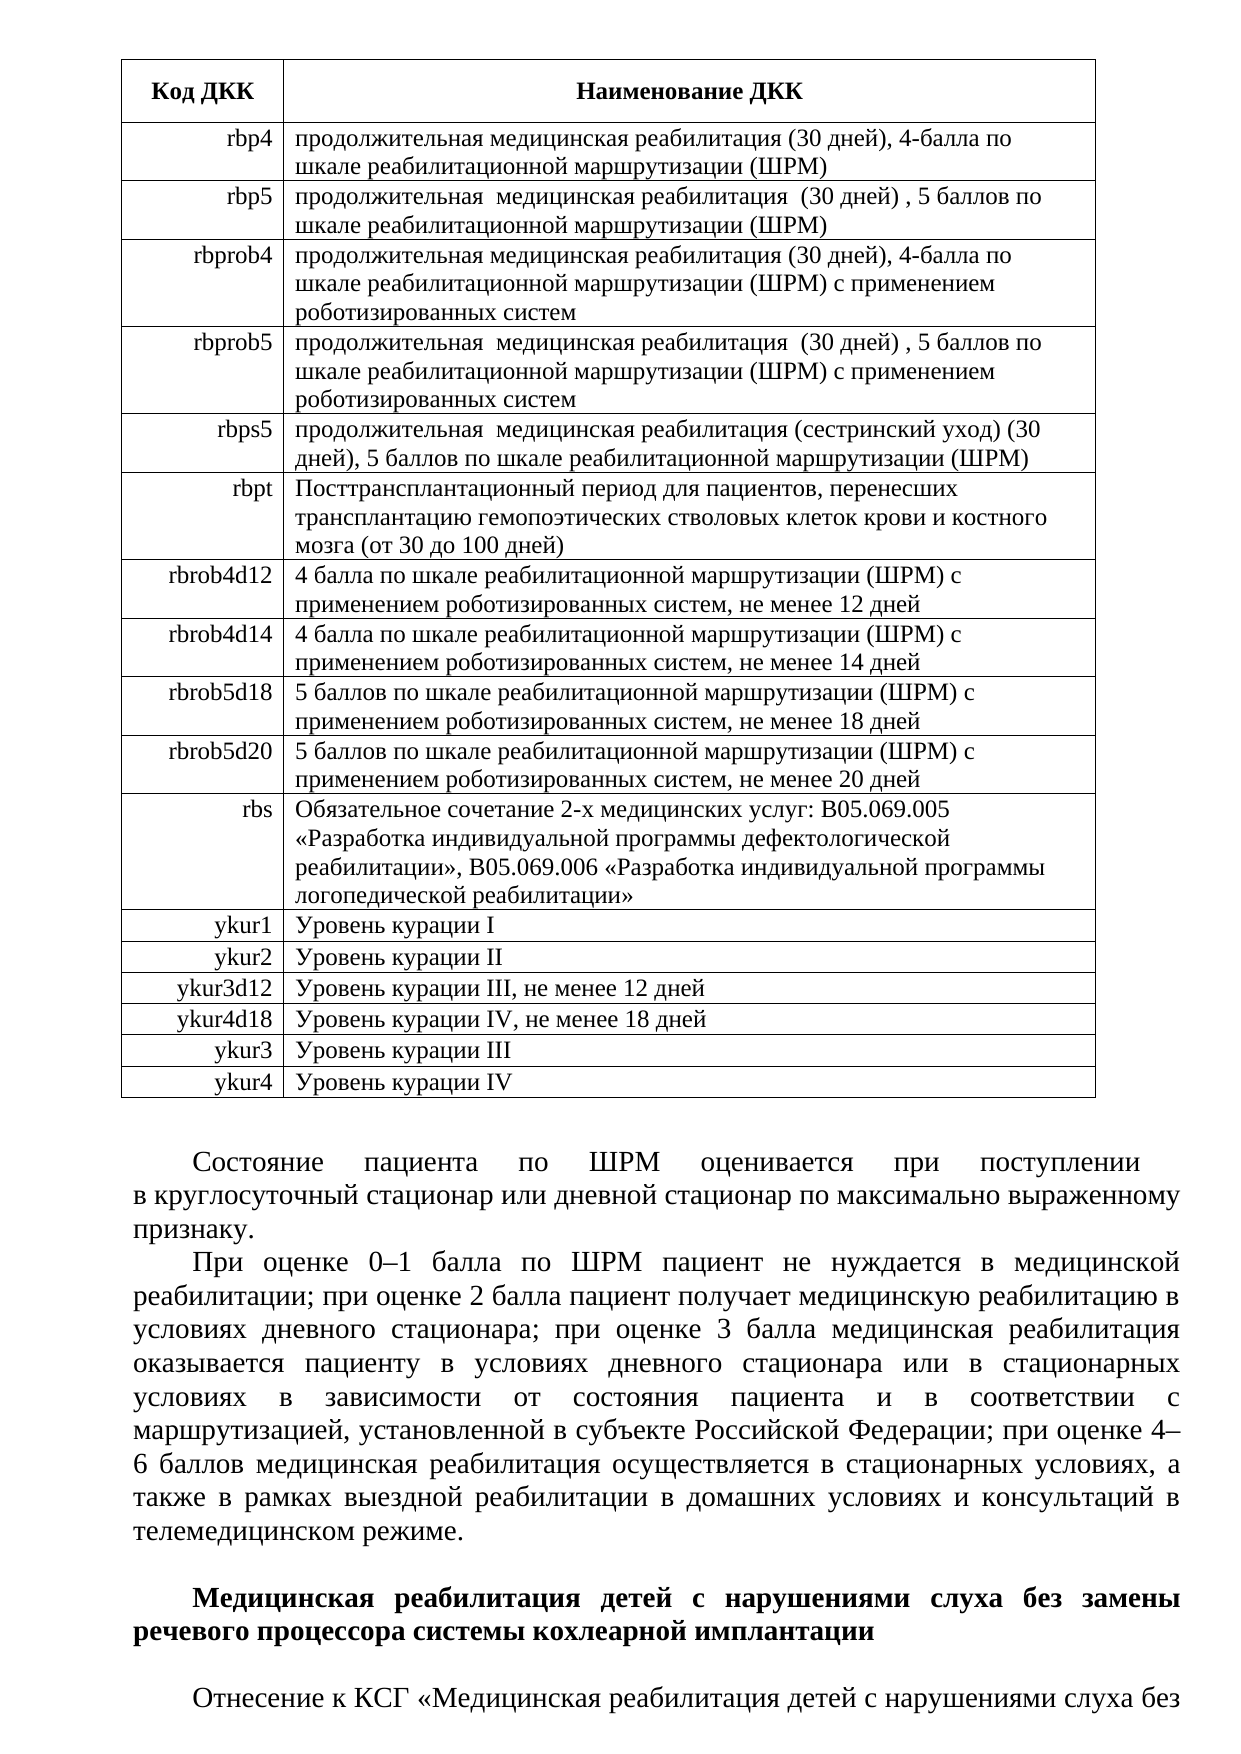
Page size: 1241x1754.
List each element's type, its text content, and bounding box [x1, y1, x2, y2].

table_cell rbrob5d20 [122, 736, 283, 793]
table_cell Посттрансплантационный период для пациентов, перенесших трансплантацию гемопоэтических стволовых клеток крови и костного мозга (от 30 до 100 дней) [284, 473, 1095, 559]
table_cell Уровень курации IV [284, 1067, 1095, 1097]
table_cell rbrob4d14 [122, 619, 283, 676]
text При оценке 0–1 балла по ШРМ пациент не нуждается в медицинской реабилитации; при оценке 2 балла пациент получает медицинскую реабилитацию в условиях дневного стационара; при оценке 3 балла медицинская реабилитация оказывается пациенту в условиях дневного стационара или в стационарных условиях в зависимости от состояния пациента и в соответствии с маршрутизацией, установленной в субъекте Российской Федерации; при оценке 4–6 баллов медицинская реабилитация осуществляется в стационарных условиях, а также в рамках выездной реабилитации в домашних условиях и консультаций в телемедицинском режиме. [133, 1244, 1181, 1546]
table_cell Уровень курации III [284, 1035, 1095, 1066]
table_cell продолжительная медицинская реабилитация (30 дней) , 5 баллов по шкале реабилитационной маршрутизации (ШРМ) [284, 181, 1095, 239]
table_cell 4 балла по шкале реабилитационной маршрутизации (ШРМ) с применением роботизированных систем, не менее 12 дней [284, 560, 1095, 618]
table_cell продолжительная медицинская реабилитация (30 дней) , 5 баллов по шкале реабилитационной маршрутизации (ШРМ) с применением роботизированных систем [284, 327, 1095, 413]
table_cell rbprob5 [122, 327, 283, 413]
table_cell продолжительная медицинская реабилитация (30 дней), 4-балла по шкале реабилитационной маршрутизации (ШРМ) с применением роботизированных систем [284, 240, 1095, 326]
table_cell rbprob4 [122, 240, 283, 326]
table_cell rbrob5d18 [122, 677, 283, 735]
table_cell ykur3d12 [122, 973, 283, 1003]
text Медицинская реабилитация детей с нарушениями слуха без замены речевого процессора системы кохлеарной имплантации [133, 1580, 1181, 1647]
table_cell 5 баллов по шкале реабилитационной маршрутизации (ШРМ) с применением роботизированных систем, не менее 18 дней [284, 677, 1095, 735]
table_cell ykur1 [122, 910, 283, 941]
table_cell ykur3 [122, 1035, 283, 1066]
table_cell rbp5 [122, 181, 283, 239]
table_cell Обязательное сочетание 2-х медицинских услуг: B05.069.005 «Разработка индивидуальной программы дефектологической реабилитации», B05.069.006 «Разработка индивидуальной программы логопедической реабилитации» [284, 794, 1095, 909]
table_cell rbps5 [122, 414, 283, 472]
table_cell ykur4 [122, 1067, 283, 1097]
table_cell продолжительная медицинская реабилитация (сестринский уход) (30 дней), 5 баллов по шкале реабилитационной маршрутизации (ШРМ) [284, 414, 1095, 472]
table_cell rbp4 [122, 123, 283, 180]
table_cell Уровень курации II [284, 942, 1095, 972]
table_cell ykur2 [122, 942, 283, 972]
table_cell 5 баллов по шкале реабилитационной маршрутизации (ШРМ) с применением роботизированных систем, не менее 20 дней [284, 736, 1095, 793]
table_header Наименование ДКК [284, 60, 1095, 122]
table_cell продолжительная медицинская реабилитация (30 дней), 4-балла по шкале реабилитационной маршрутизации (ШРМ) [284, 123, 1095, 180]
text Состояние пациента по ШРМ оценивается при поступлении в круглосуточный стационар или дневной стационар по максимально выраженному признаку. [133, 1144, 1181, 1244]
table_cell rbs [122, 794, 283, 909]
table_cell 4 балла по шкале реабилитационной маршрутизации (ШРМ) с применением роботизированных систем, не менее 14 дней [284, 619, 1095, 676]
table_cell rbrob4d12 [122, 560, 283, 618]
table_cell Уровень курации III, не менее 12 дней [284, 973, 1095, 1003]
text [133, 1681, 1181, 1714]
table_cell Уровень курации IV, не менее 18 дней [284, 1004, 1095, 1034]
table_cell Уровень курации I [284, 910, 1095, 941]
table_header Код ДКК [122, 60, 283, 122]
table_cell rbpt [122, 473, 283, 559]
table_cell ykur4d18 [122, 1004, 283, 1034]
